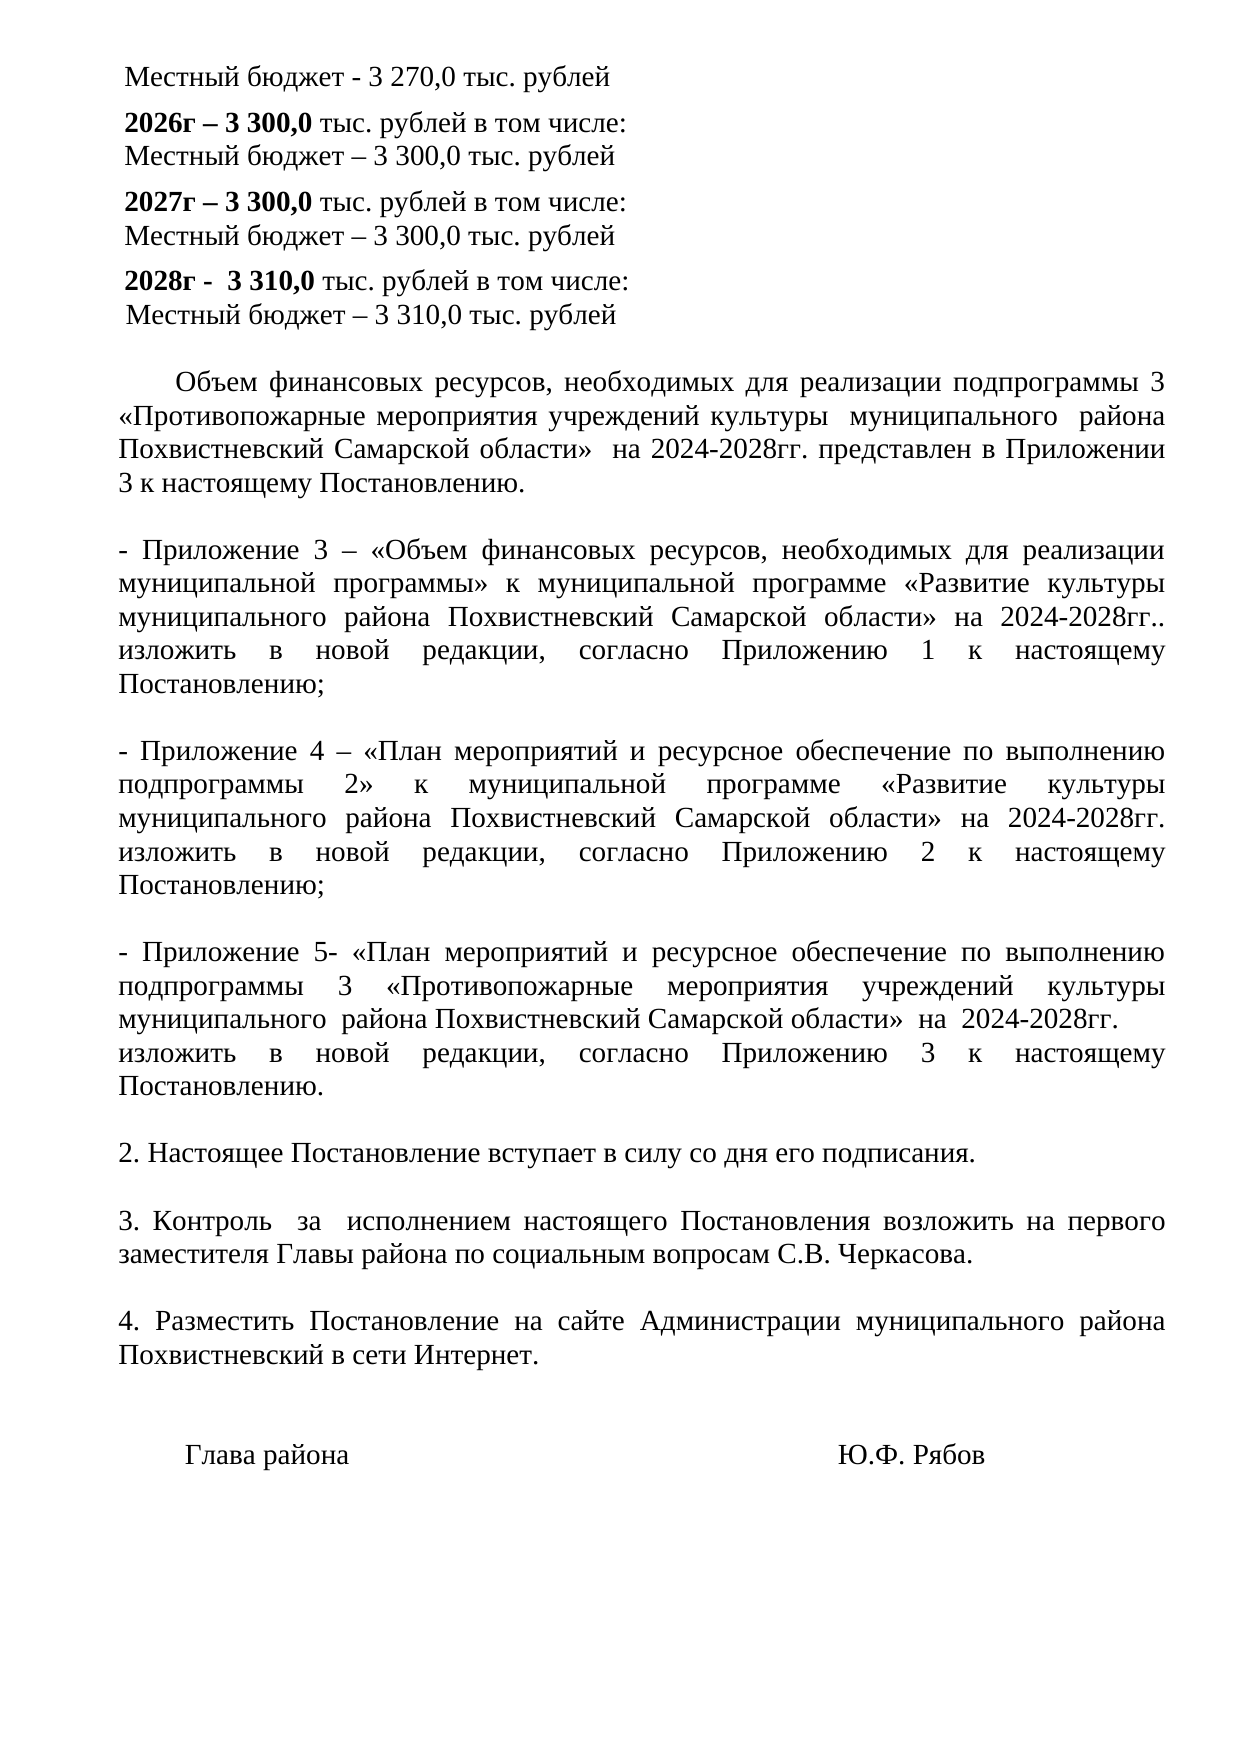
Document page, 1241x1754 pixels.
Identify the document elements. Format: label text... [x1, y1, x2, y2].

text Местный бюджет – 3 300,0 тыс. рублей [124, 218, 1166, 251]
text Местный бюджет - 3 270,0 тыс. рублей [124, 59, 1166, 93]
list изложить в новой редакции, согласно Приложению 3 к настоящему Постановлению. [118, 1035, 1166, 1102]
text 4. Разместить Постановление на сайте Администрации муниципального района Похвистневский в сети Интернет. [118, 1303, 1167, 1370]
text Местный бюджет – 3 300,0 тыс. рублей [124, 138, 1166, 172]
text 2028г - 3 310,0 тыс. рублей в том числе: [124, 263, 1166, 297]
text 3. Контроль за исполнением настоящего Постановления возложить на первого заместителя Главы района по социальным вопросам С.В. Черкасова. [118, 1203, 1167, 1270]
text - Приложение 3 – «Объем финансовых ресурсов, необходимых для реализации муниципальной программы» к муниципальной программе «Развитие культуры муниципального района Похвистневский Самарской области» на 2024-2028гг.. изложить в новой редакции, согласно Приложению 1 к настоящему Постановлению; [118, 532, 1166, 699]
text Глава района Ю.Ф. Рябов [177, 1437, 1004, 1471]
text Местный бюджет – 3 310,0 тыс. рублей [118, 297, 1166, 331]
list - Приложение 4 – «План мероприятий и ресурсное обеспечение по выполнению подпрограммы 2» к муниципальной программе «Развитие культуры муниципального района Похвистневский Самарской области» на 2024-2028гг. изложить в новой редакции, согласно Приложению 2 к настоящему Постановлению; [118, 733, 1166, 901]
text Объем финансовых ресурсов, необходимых для реализации подпрограммы 3 «Противопожарные мероприятия учреждений культуры муниципального района Похвистневский Самарской области» на 2024-2028гг. представлен в Приложении 3 к настоящему Постановлению. [118, 364, 1166, 498]
text - Приложение 5- «План мероприятий и ресурсное обеспечение по выполнению подпрограммы 3 «Противопожарные мероприятия учреждений культуры муниципального района Похвистневский Самарской области» на 2024-2028гг. [118, 934, 1166, 1035]
text 2. Настоящее Постановление вступает в силу со дня его подписания. [118, 1136, 1167, 1169]
text 2026г – 3 300,0 тыс. рублей в том числе: [124, 105, 1166, 138]
text 2027г – 3 300,0 тыс. рублей в том числе: [124, 184, 1166, 218]
